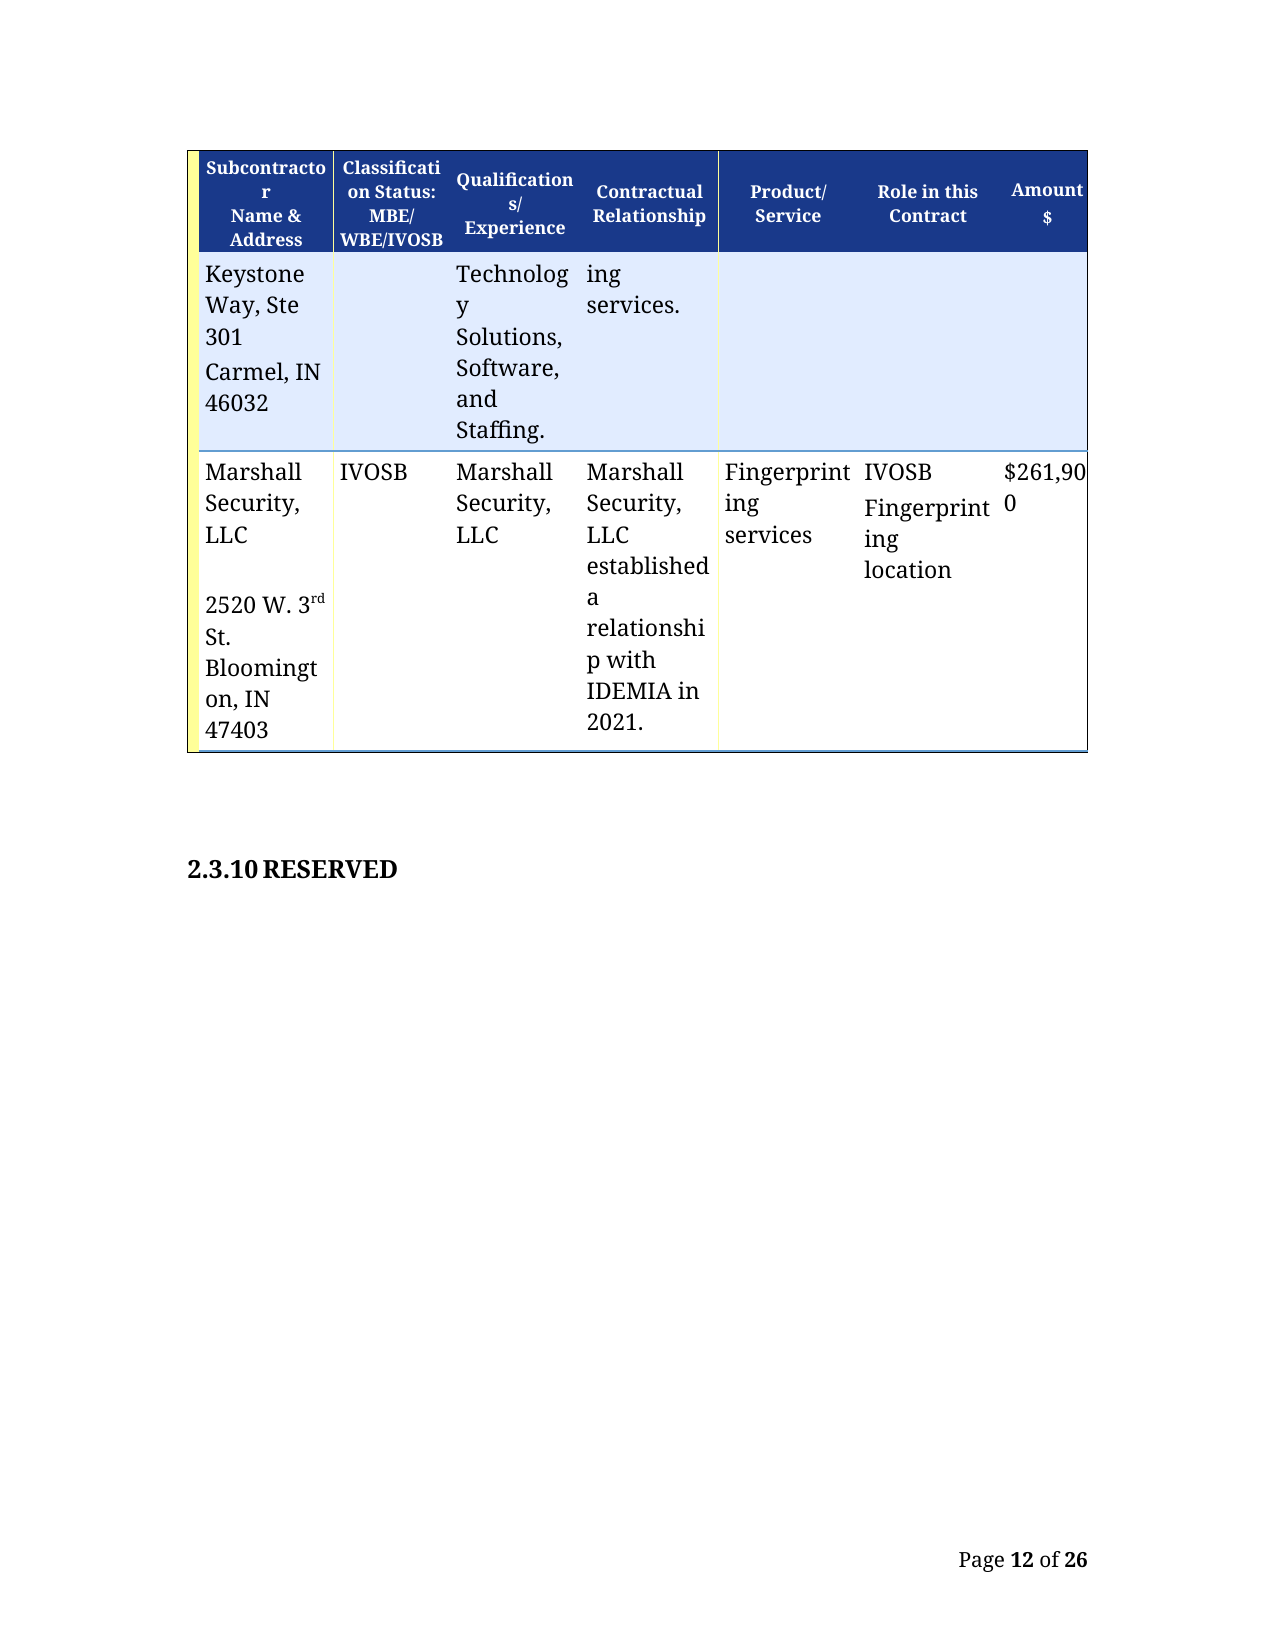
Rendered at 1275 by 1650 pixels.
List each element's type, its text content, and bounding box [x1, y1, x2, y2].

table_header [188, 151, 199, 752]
list RESERVED [187, 851, 1087, 885]
